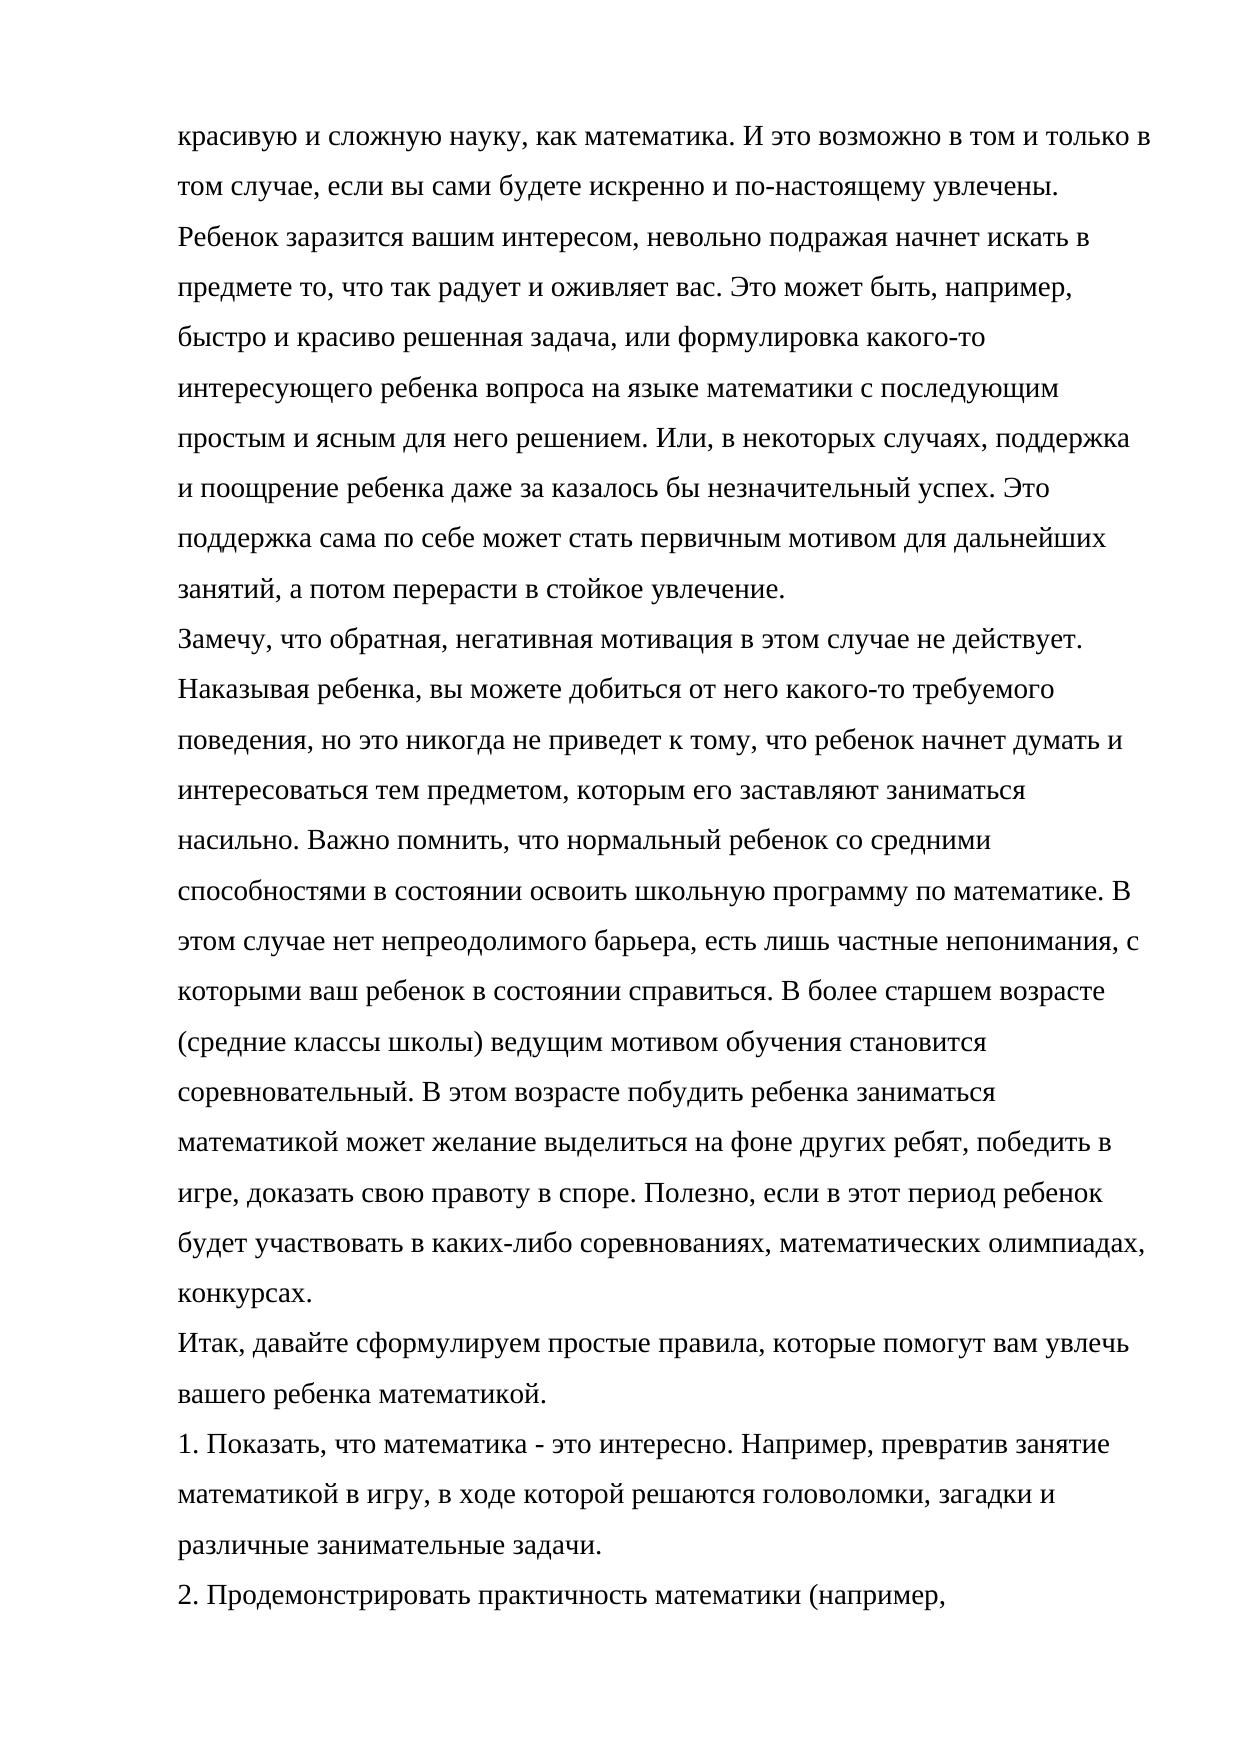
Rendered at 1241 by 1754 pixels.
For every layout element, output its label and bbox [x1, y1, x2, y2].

text [177, 118, 1152, 1611]
